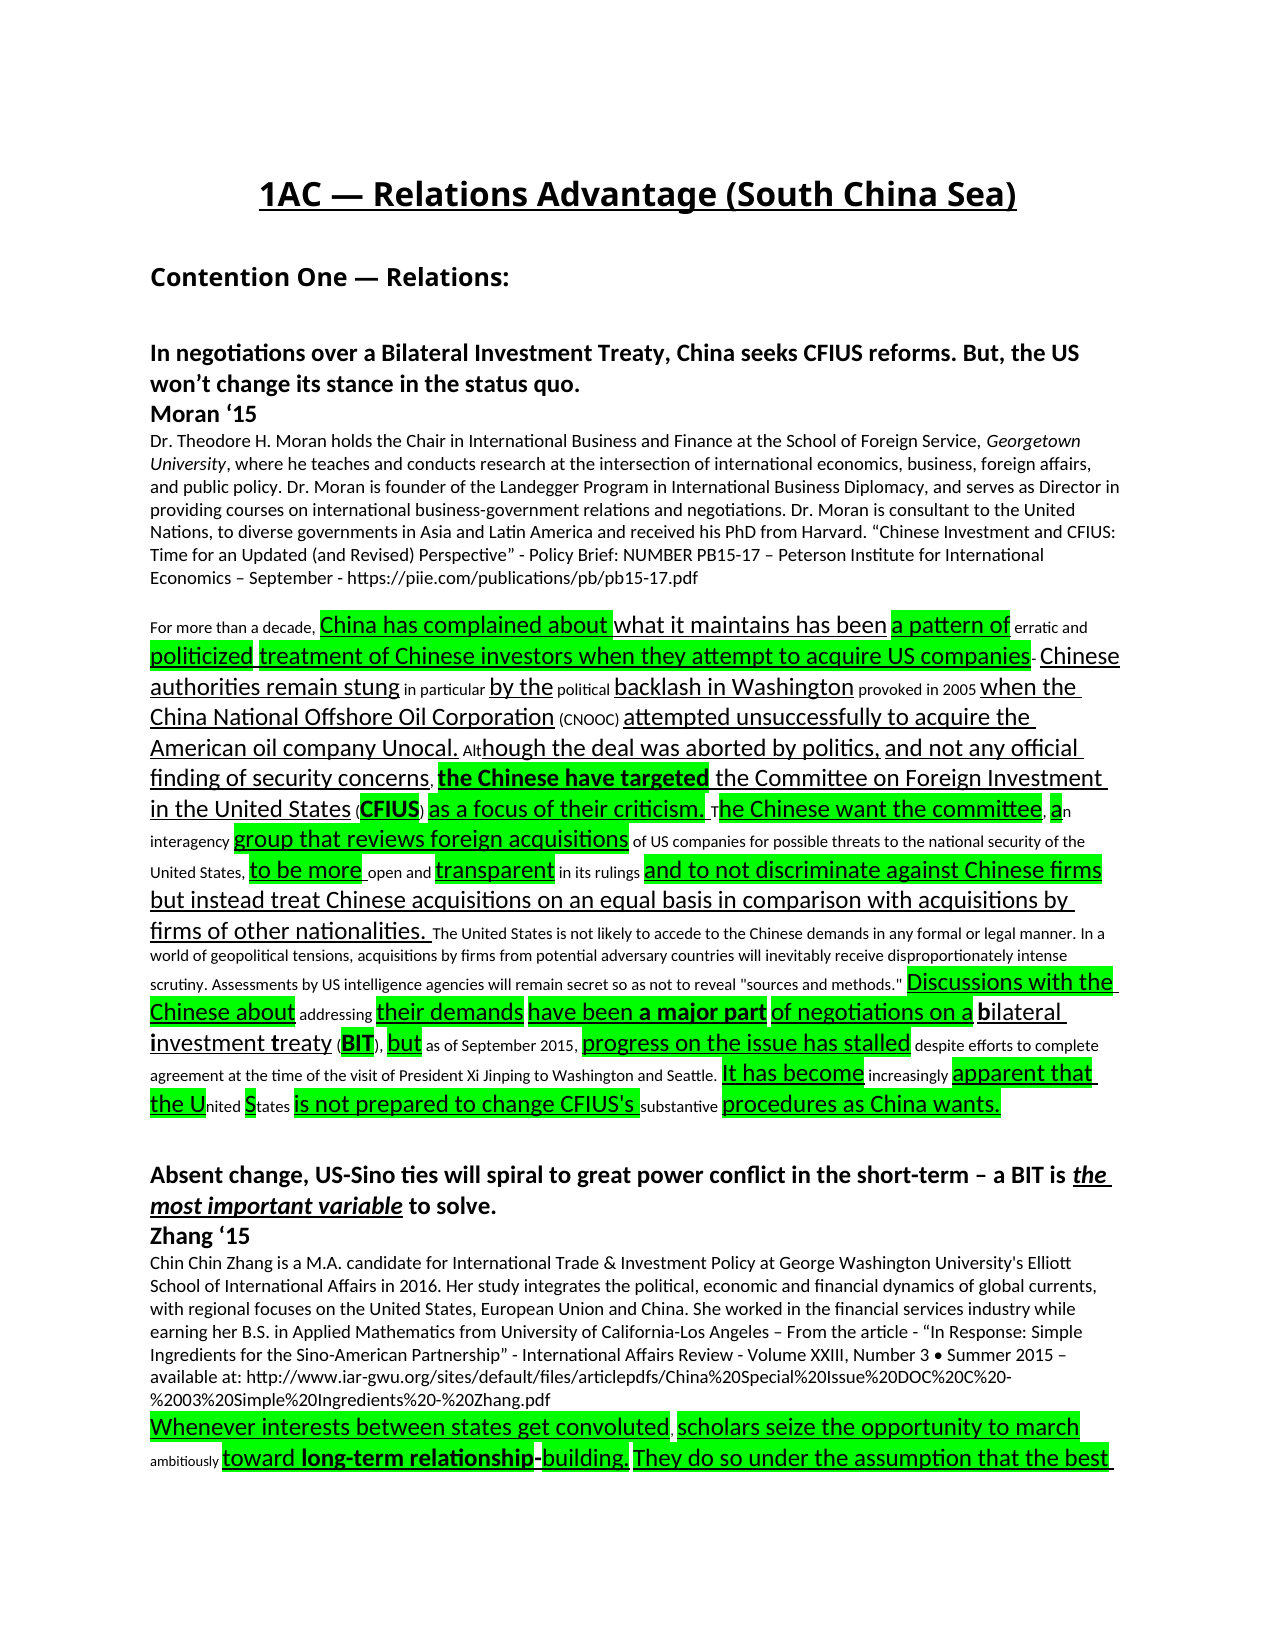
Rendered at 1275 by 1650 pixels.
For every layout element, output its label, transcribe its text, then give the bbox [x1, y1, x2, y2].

subtitle Absent change, US-Sino ties will spiral to great power conflict in the short-term – a BIT is the most important variable to solve. [150, 1159, 1125, 1221]
text For more than a decade, China has complained about what it maintains has been a pattern of erratic and politicized treatment of Chinese investors when they attempt to acquire US companies- Chinese authorities remain stung in particular by the political backlash in Washington provoked in 2005 when the China National Offshore Oil Corporation (CNOOC) attempted unsuccessfully to acquire the American oil company Unocal. Although the deal was aborted by politics, and not any official finding of security concerns, the Chinese have targeted the Committee on Foreign Investment in the United States (CFIUS) as a focus of their criticism. The Chinese want the committee, an interagency group that reviews foreign acquisitions of US companies for possible threats to the national security of the United States, to be more open and transparent in its rulings and to not discriminate against Chinese firms but instead treat Chinese acquisitions on an equal basis in comparison with acquisitions by firms of other nationalities. The United States is not likely to accede to the Chinese demands in any formal or legal manner. In a world of geopolitical tensions, acquisitions by firms from potential adversary countries will inevitably receive disproportionately intense scrutiny. Assessments by US intelligence agencies will remain secret so as not to reveal "sources and methods." Discussions with the Chinese about addressing their demands have been a major part of negotiations on a bilateral investment treaty (BIT), but as of September 2015, progress on the issue has stalled despite efforts to complete agreement at the time of the visit of President Xi Jinping to Washington and Seattle. It has become increasingly apparent that the United States is not prepared to change CFIUS's substantive procedures as China wants. [150, 610, 1125, 1118]
subtitle In negotiations over a Bilateral Investment Treaty, China seeks CFIUS reforms. But, the US won’t change its stance in the status quo. [150, 337, 1125, 398]
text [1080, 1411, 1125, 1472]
text Dr. Theodore H. Moran holds the Chair in International Business and Finance at the School of Foreign Service, Georgetown University, where he teaches and conducts research at the intersection of international economics, business, foreign affairs, and public policy. Dr. Moran is founder of the Landegger Program in International Business Diplomacy, and serves as Director in providing courses on international business-government relations and negotiations. Dr. Moran is consultant to the United Nations, to diverse governments in Asia and Latin America and received his PhD from Harvard. “Chinese Investment and CFIUS: Time for an Updated (and Revised) Perspective” - Policy Brief: NUMBER PB15-17 – Peterson Institute for International Economics – September - https://piie.com/publications/pb/pb15-17.pdf [150, 429, 1125, 589]
subtitle Contention One — Relations: [150, 260, 1125, 294]
text Chin Chin Zhang is a M.A. candidate for International Trade & Investment Policy at George Washington University's Elliott School of International Affairs in 2016. Her study integrates the political, economic and financial dynamics of global currents, with regional focuses on the United States, European Union and China. She worked in the financial services industry while earning her B.S. in Applied Mathematics from University of California-Los Angeles – From the article - “In Response: Simple Ingredients for the Sino-American Partnership” - International Affairs Review - Volume XXIII, Number 3 • Summer 2015 – available at: http://www.iar-gwu.org/sites/default/files/articlepdfs/China%20Special%20Issue%20DOC%20C%20-%2003%20Simple%20Ingredients%20-%20Zhang.pdf [150, 1251, 1125, 1411]
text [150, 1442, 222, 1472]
text Zhang ‘15 [150, 1221, 1125, 1251]
subtitle 1AC — Relations Advantage (South China Sea) [150, 171, 1125, 216]
text Moran ‘15 [150, 398, 1125, 429]
